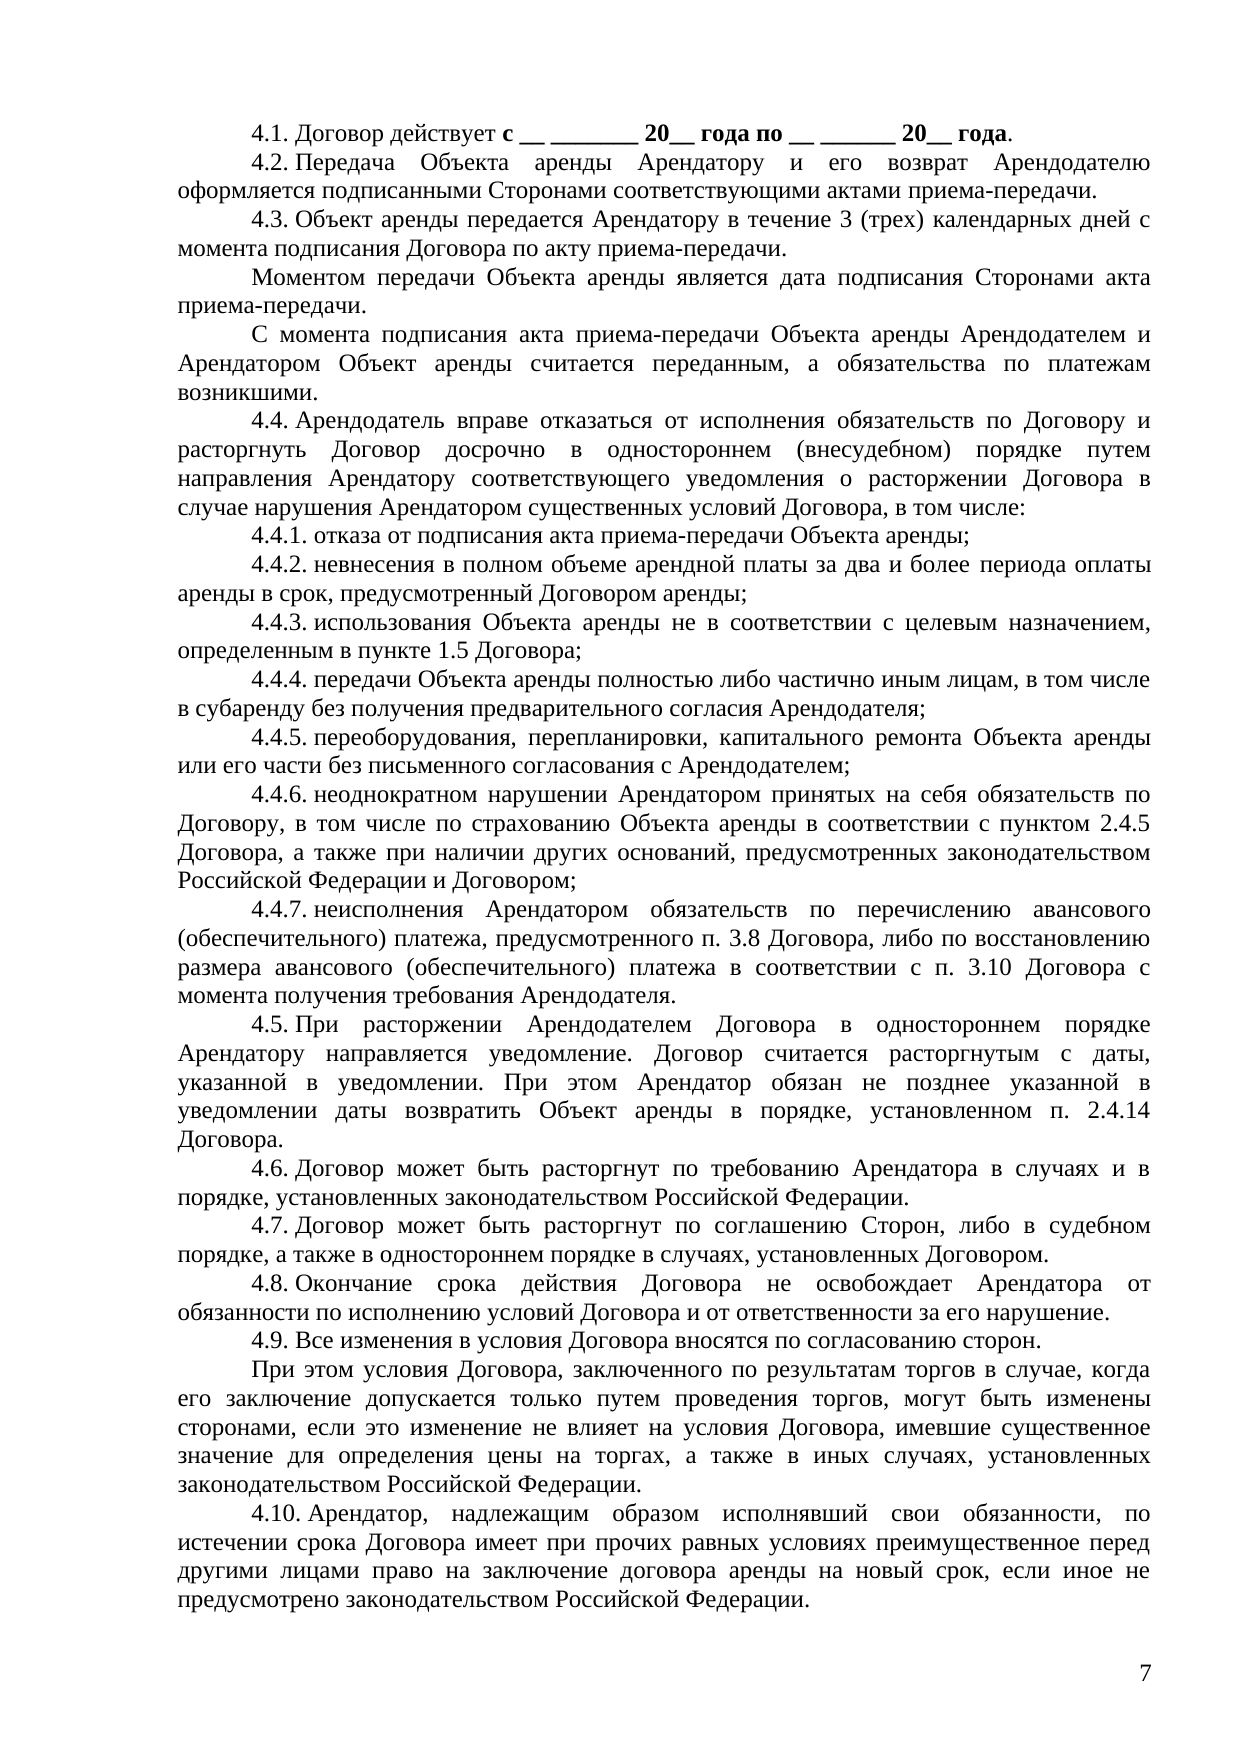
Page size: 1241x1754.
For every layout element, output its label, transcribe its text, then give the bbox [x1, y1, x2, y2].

text Моментом передачи Объекта аренды является дата подписания Сторонами акта приема-передачи. [177, 262, 1152, 319]
text 4.6. Договор может быть расторгнут по требованию Арендатора в случаях и в порядке, установленных законодательством Российской Федерации. [177, 1153, 1152, 1211]
text 4.4.3. использования Объекта аренды не в соответствии с целевым назначением, определенным в пункте 1.5 Договора; [177, 607, 1152, 664]
text 4.3. Объект аренды передается Арендатору в течение 3 (трех) календарных дней с момента подписания Договора по акту приема-передачи. [177, 204, 1152, 262]
text 4.4.2. невнесения в полном объеме арендной платы за два и более периода оплаты аренды в срок, предусмотренный Договором аренды; [177, 549, 1152, 607]
text 4.4.5. переоборудования, перепланировки, капитального ремонта Объекта аренды или его части без письменного согласования с Арендодателем; [177, 722, 1152, 779]
text 4.10. Арендатор, надлежащим образом исполнявший свои обязанности, по истечении срока Договора имеет при прочих равных условиях преимущественное перед другими лицами право на заключение договора аренды на новый срок, если иное не предусмотрено законодательством Российской Федерации. [177, 1498, 1152, 1613]
text При этом условия Договора, заключенного по результатам торгов в случае, когда его заключение допускается только путем проведения торгов, могут быть изменены сторонами, если это изменение не влияет на условия Договора, имевшие существенное значение для определения цены на торгах, а также в иных случаях, установленных законодательством Российской Федерации. [177, 1354, 1152, 1498]
text 4.5. При расторжении Арендодателем Договора в одностороннем порядке Арендатору направляется уведомление. Договор считается расторгнутым с даты, указанной в уведомлении. При этом Арендатор обязан не позднее указанной в уведомлении даты возвратить Объект аренды в порядке, установленном п. 2.4.14 Договора. [177, 1009, 1152, 1153]
text 4.2. Передача Объекта аренды Арендатору и его возврат Арендодателю оформляется подписанными Сторонами соответствующими актами приема-передачи. [177, 147, 1152, 204]
text 4.8. Окончание срока действия Договора не освобождает Арендатора от обязанности по исполнению условий Договора и от ответственности за его нарушение. [177, 1268, 1152, 1326]
text 4.7. Договор может быть расторгнут по соглашению Сторон, либо в судебном порядке, а также в одностороннем порядке в случаях, установленных Договором. [177, 1211, 1152, 1268]
text 4.9. Все изменения в условия Договора вносятся по согласованию сторон. [177, 1326, 1152, 1354]
text 4.4. Арендодатель вправе отказаться от исполнения обязательств по Договору и расторгнуть Договор досрочно в одностороннем (внесудебном) порядке путем направления Арендатору соответствующего уведомления о расторжении Договора в случае нарушения Арендатором существенных условий Договора, в том числе: [177, 406, 1152, 521]
text 4.4.6. неоднократном нарушении Арендатором принятых на себя обязательств по Договору, в том числе по страхованию Объекта аренды в соответствии с пунктом 2.4.5 Договора, а также при наличии других оснований, предусмотренных законодательством Российской Федерации и Договором; [177, 779, 1152, 894]
text 4.4.1. отказа от подписания акта приема-передачи Объекта аренды; [177, 521, 1152, 549]
text 4.4.7. неисполнения Арендатором обязательств по перечислению авансового (обеспечительного) платежа, предусмотренного п. 3.8 Договора, либо по восстановлению размера авансового (обеспечительного) платежа в соответствии с п. 3.10 Договора с момента получения требования Арендодателя. [177, 894, 1152, 1009]
text 4.4.4. передачи Объекта аренды полностью либо частично иным лицам, в том числе в субаренду без получения предварительного согласия Арендодателя; [177, 664, 1152, 722]
text 4.1. Договор действует с __ _______ 20__ года по __ ______ 20__ года. [177, 118, 1152, 147]
text С момента подписания акта приема-передачи Объекта аренды Арендодателем и Арендатором Объект аренды считается переданным, а обязательства по платежам возникшими. [177, 319, 1152, 406]
